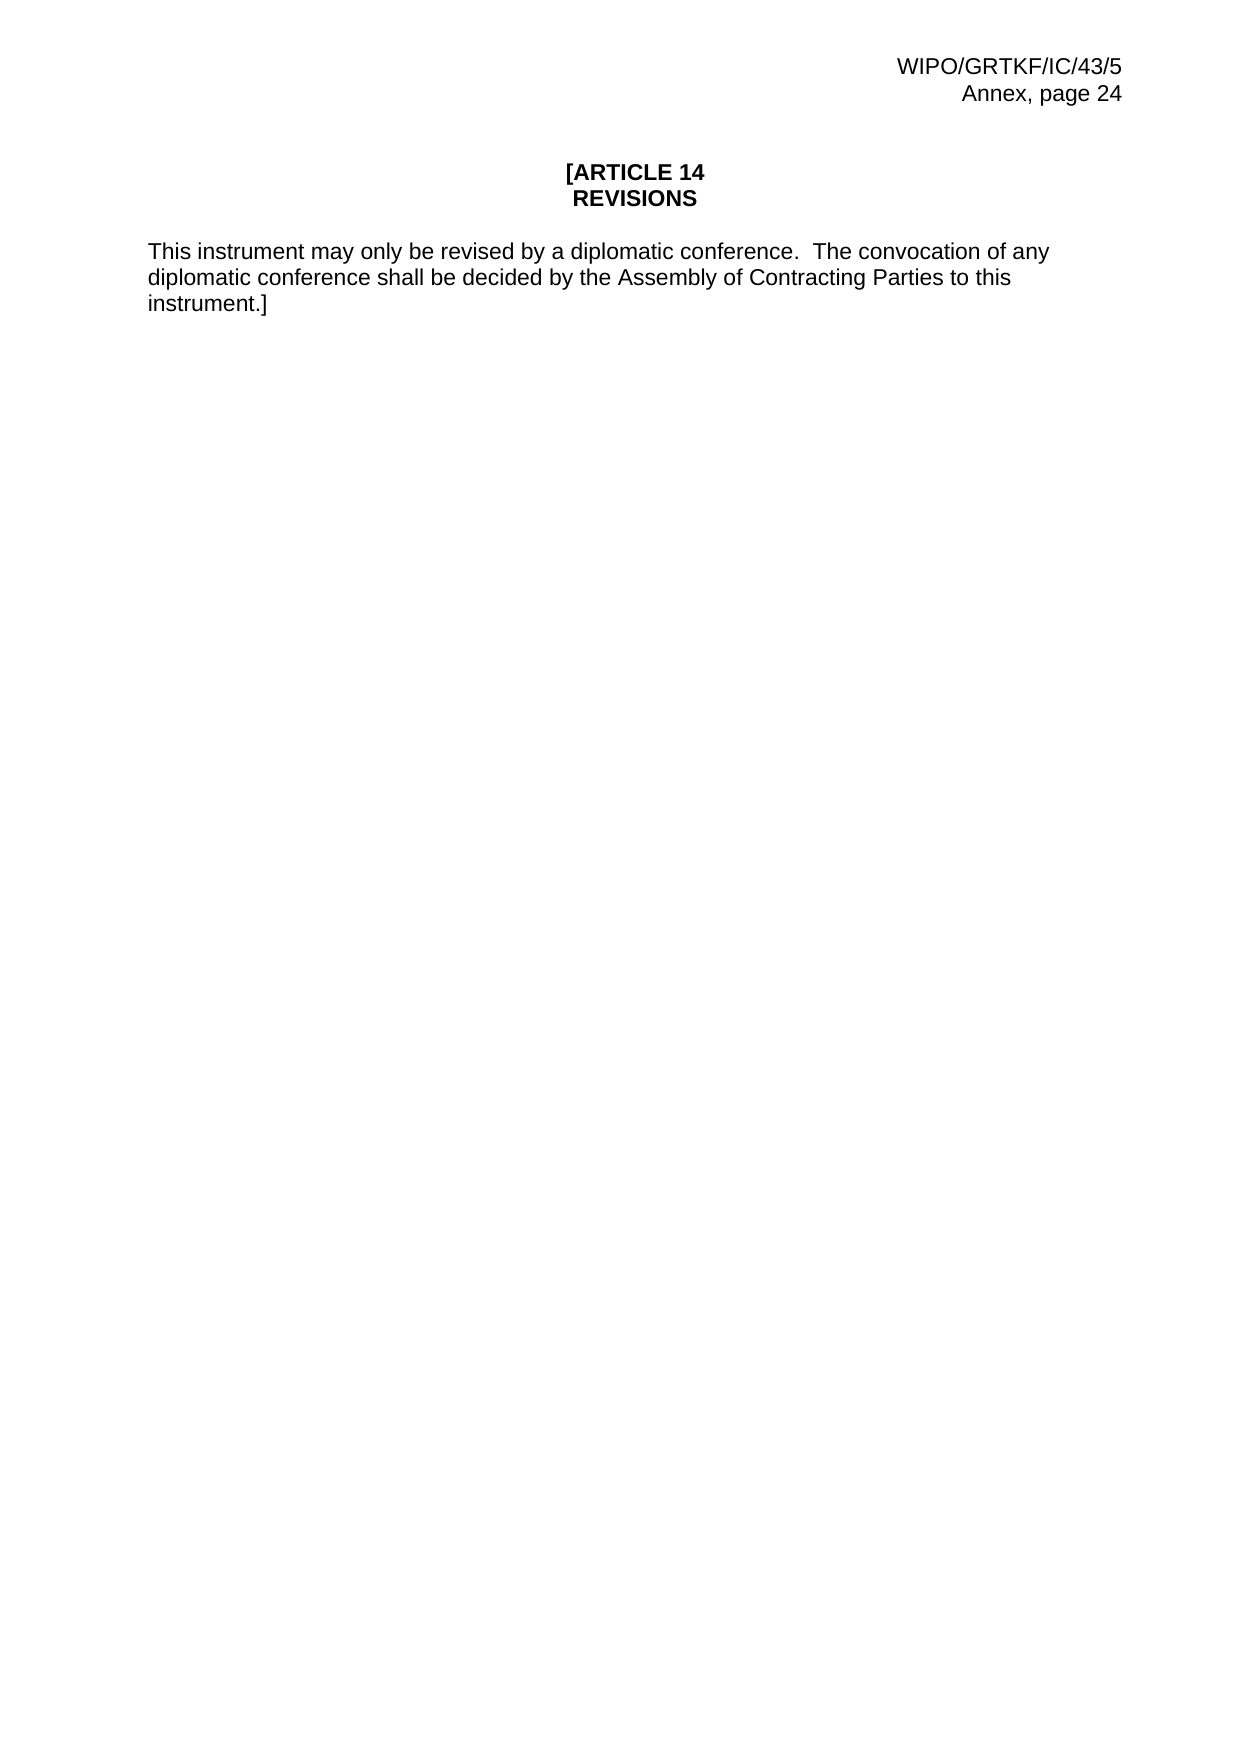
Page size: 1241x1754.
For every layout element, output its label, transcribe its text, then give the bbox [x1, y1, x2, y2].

text REVISIONS [148, 185, 1122, 211]
text This instrument may only be revised by a diplomatic conference. The convocation of any diplomatic conference shall be decided by the Assembly of Contracting Parties to this instrument.] [148, 238, 1122, 317]
text [ARTICLE 14 [148, 158, 1122, 185]
